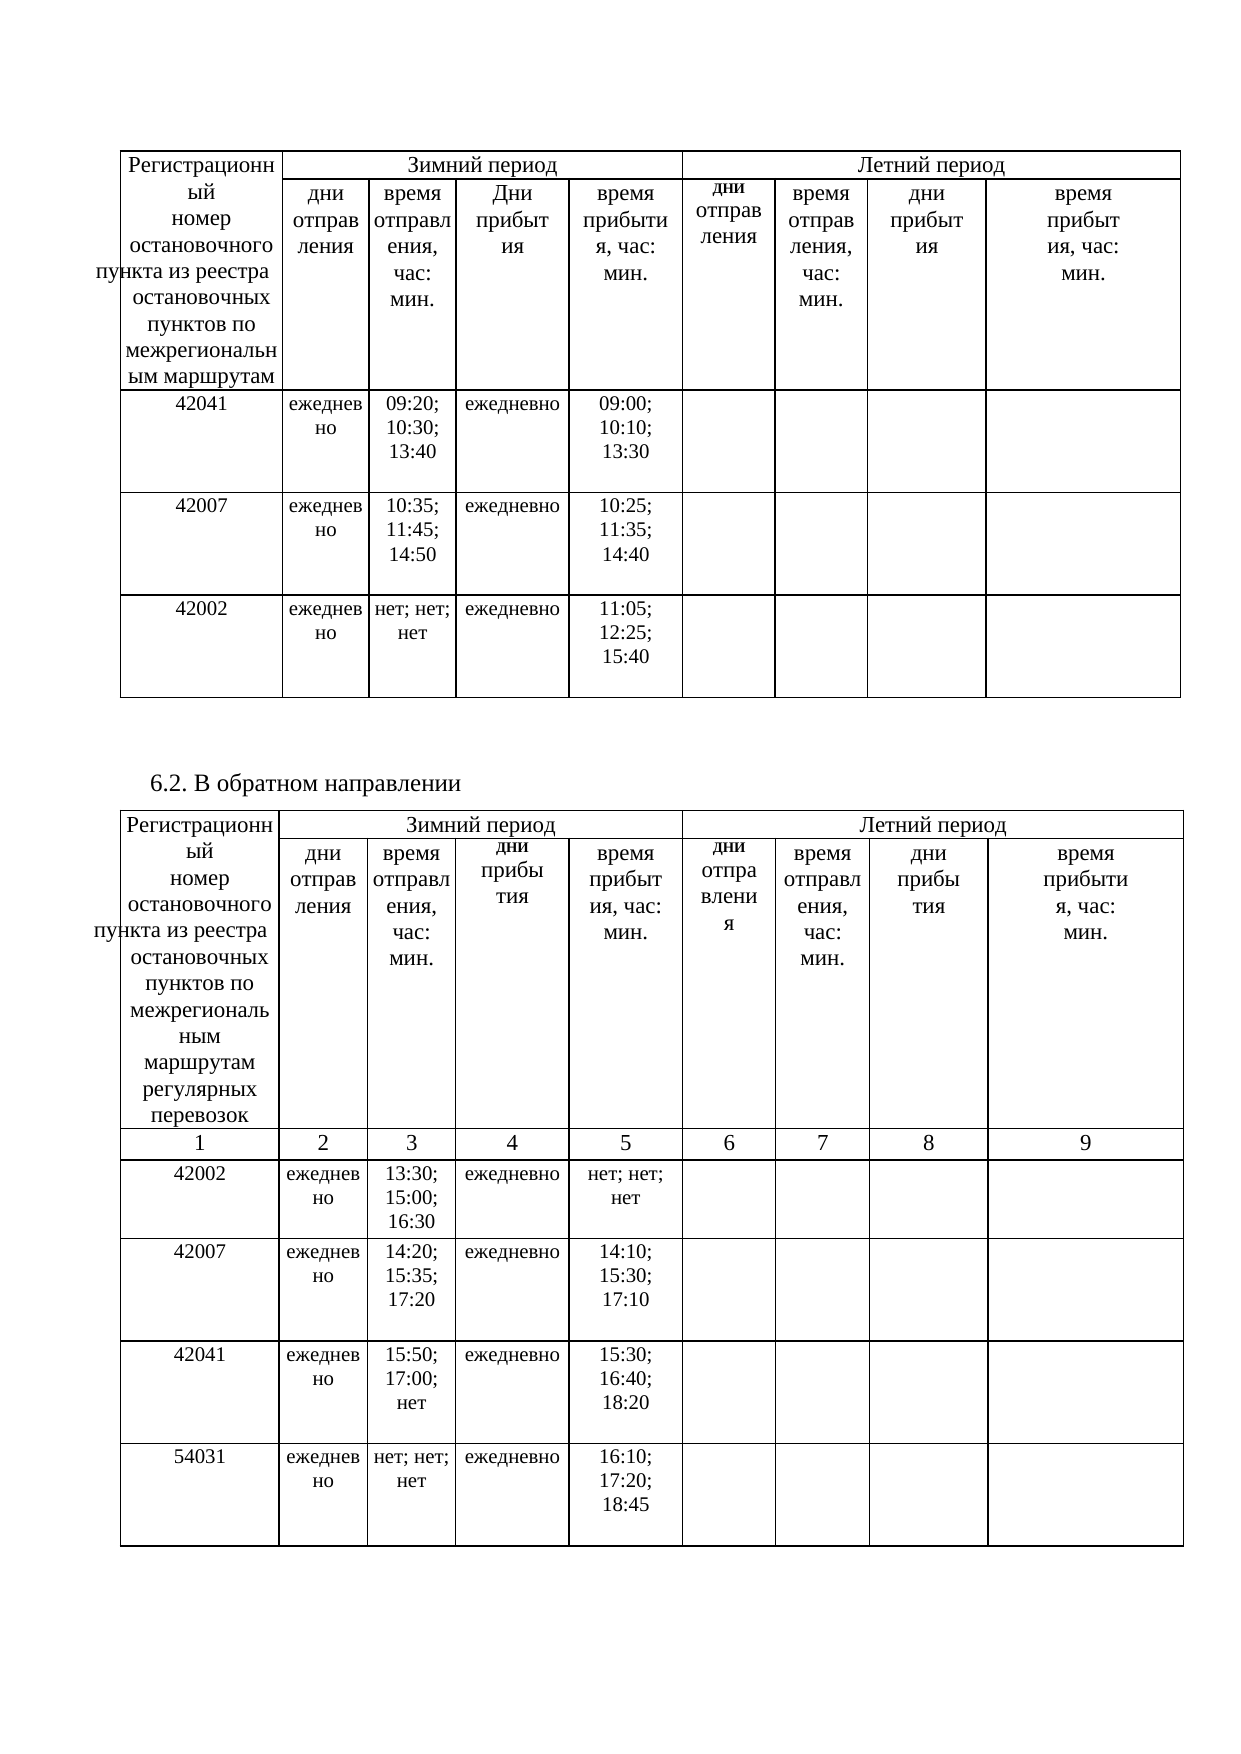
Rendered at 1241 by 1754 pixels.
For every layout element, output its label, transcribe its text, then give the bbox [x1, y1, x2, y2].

table_cell время отправл ения, час: мин. [776, 839, 869, 1127]
table_cell 14:20; 15:35; 17:20 [368, 1239, 455, 1340]
table_cell ежедневно [456, 1444, 568, 1545]
table_cell 1 [121, 1129, 278, 1159]
table_cell время прибыт ия, час: мин. [570, 839, 682, 1127]
table_cell 10:35; 11:45; 14:50 [370, 493, 455, 594]
table_cell дни отправ ления [283, 180, 368, 389]
table_cell [683, 1161, 775, 1238]
table_cell время отправл ения, час: мин. [370, 180, 455, 389]
table_cell ежедневно [456, 1239, 568, 1340]
table_cell Дни прибыт ия [457, 180, 568, 389]
table_cell [868, 391, 985, 492]
table_cell [987, 493, 1180, 594]
table_cell 54031 [121, 1444, 278, 1545]
table_cell 8 [870, 1129, 987, 1159]
table_cell ДНИ прибы тия [456, 839, 568, 1127]
table_cell [987, 391, 1180, 492]
table_cell 3 [368, 1129, 455, 1159]
table_cell ежедневно [283, 596, 368, 697]
table_cell 42007 [121, 493, 282, 594]
table_cell ежедневно [457, 493, 568, 594]
table_cell ежедневно [456, 1342, 568, 1443]
table_cell [868, 493, 985, 594]
table_header Зимний период [283, 152, 682, 178]
table_cell ДНИ отпра влени я [683, 839, 775, 1127]
table_cell 2 [280, 1129, 367, 1159]
table_cell 15:50; 17:00; нет [368, 1342, 455, 1443]
table_cell нет; нет; нет [370, 596, 455, 697]
table_cell [683, 1444, 775, 1545]
table_header Регистрационный номер остановочного пункта из реестра остановочных пунктов по межрегиональным маршрутам регулярных перевозок [121, 811, 278, 1127]
table_cell ежедневно [280, 1444, 367, 1545]
table_cell [870, 1161, 987, 1238]
table_cell 42002 [121, 596, 282, 697]
table_cell [989, 1161, 1183, 1238]
table_cell ежедневно [283, 493, 368, 594]
table_cell время прибыти я, час: мин. [989, 839, 1183, 1127]
table_cell [776, 1161, 869, 1238]
table_cell ежедневно [457, 391, 568, 492]
table_cell [776, 596, 867, 697]
table_cell 7 [776, 1129, 869, 1159]
table_cell время отправ ления, час: мин. [776, 180, 867, 389]
table_cell дни отправ ления [280, 839, 367, 1127]
table_cell 09:20; 10:30; 13:40 [370, 391, 455, 492]
table_cell 42041 [121, 391, 282, 492]
table_cell [868, 596, 985, 697]
table_cell [683, 1239, 775, 1340]
table_cell 42041 [121, 1342, 278, 1443]
table_header Летний период [683, 152, 1180, 178]
table_cell нет; нет; нет [368, 1444, 455, 1545]
table_cell 14:10; 15:30; 17:10 [570, 1239, 682, 1340]
table_cell время отправл ения, час: мин. [368, 839, 455, 1127]
table_cell 9 [989, 1129, 1183, 1159]
table_cell 10:25; 11:35; 14:40 [570, 493, 682, 594]
table_cell [683, 596, 774, 697]
table_cell ДНИ отправ ления [683, 180, 774, 389]
table_cell [776, 1239, 869, 1340]
table_cell ежедневно [280, 1239, 367, 1340]
table_cell 13:30; 15:00; 16:30 [368, 1161, 455, 1238]
table_cell нет; нет; нет [570, 1161, 682, 1238]
table_cell [987, 596, 1180, 697]
table_cell время прибыти я, час: мин. [570, 180, 682, 389]
table_cell [870, 1239, 987, 1340]
table_cell 15:30; 16:40; 18:20 [570, 1342, 682, 1443]
table_cell [870, 1444, 987, 1545]
table_cell [776, 391, 867, 492]
table_cell [683, 1342, 775, 1443]
table_cell 42007 [121, 1239, 278, 1340]
table_cell [776, 1444, 869, 1545]
table_header Регистрационный номер остановочного пункта из реестра остановочных пунктов по межрегиональным маршрутам регулярных перевозок [121, 152, 282, 389]
table_cell 5 [570, 1129, 682, 1159]
table_cell 6 [683, 1129, 775, 1159]
table_cell [989, 1342, 1183, 1443]
table_cell [683, 391, 774, 492]
table_cell 42002 [121, 1161, 278, 1238]
table_cell ежедневно [456, 1161, 568, 1238]
table_cell [989, 1444, 1183, 1545]
table_cell 4 [456, 1129, 568, 1159]
table_cell [683, 493, 774, 594]
table_cell дни прибы тия [870, 839, 987, 1127]
text 6.2. В обратном направлении [150, 768, 1090, 797]
table_cell дни прибыт ия [868, 180, 985, 389]
table_header Летний период [683, 811, 1183, 837]
table_header Зимний период [280, 811, 682, 837]
table_cell 11:05; 12:25; 15:40 [570, 596, 682, 697]
table_cell ежедневно [280, 1161, 367, 1238]
table_cell ежедневно [280, 1342, 367, 1443]
table_cell 09:00; 10:10; 13:30 [570, 391, 682, 492]
table_cell ежедневно [283, 391, 368, 492]
table_cell [989, 1239, 1183, 1340]
table_cell [776, 1342, 869, 1443]
table_cell [776, 493, 867, 594]
table_cell ежедневно [457, 596, 568, 697]
table_cell время прибыт ия, час: мин. [987, 180, 1180, 389]
table_cell 16:10; 17:20; 18:45 [570, 1444, 682, 1545]
table_cell [870, 1342, 987, 1443]
